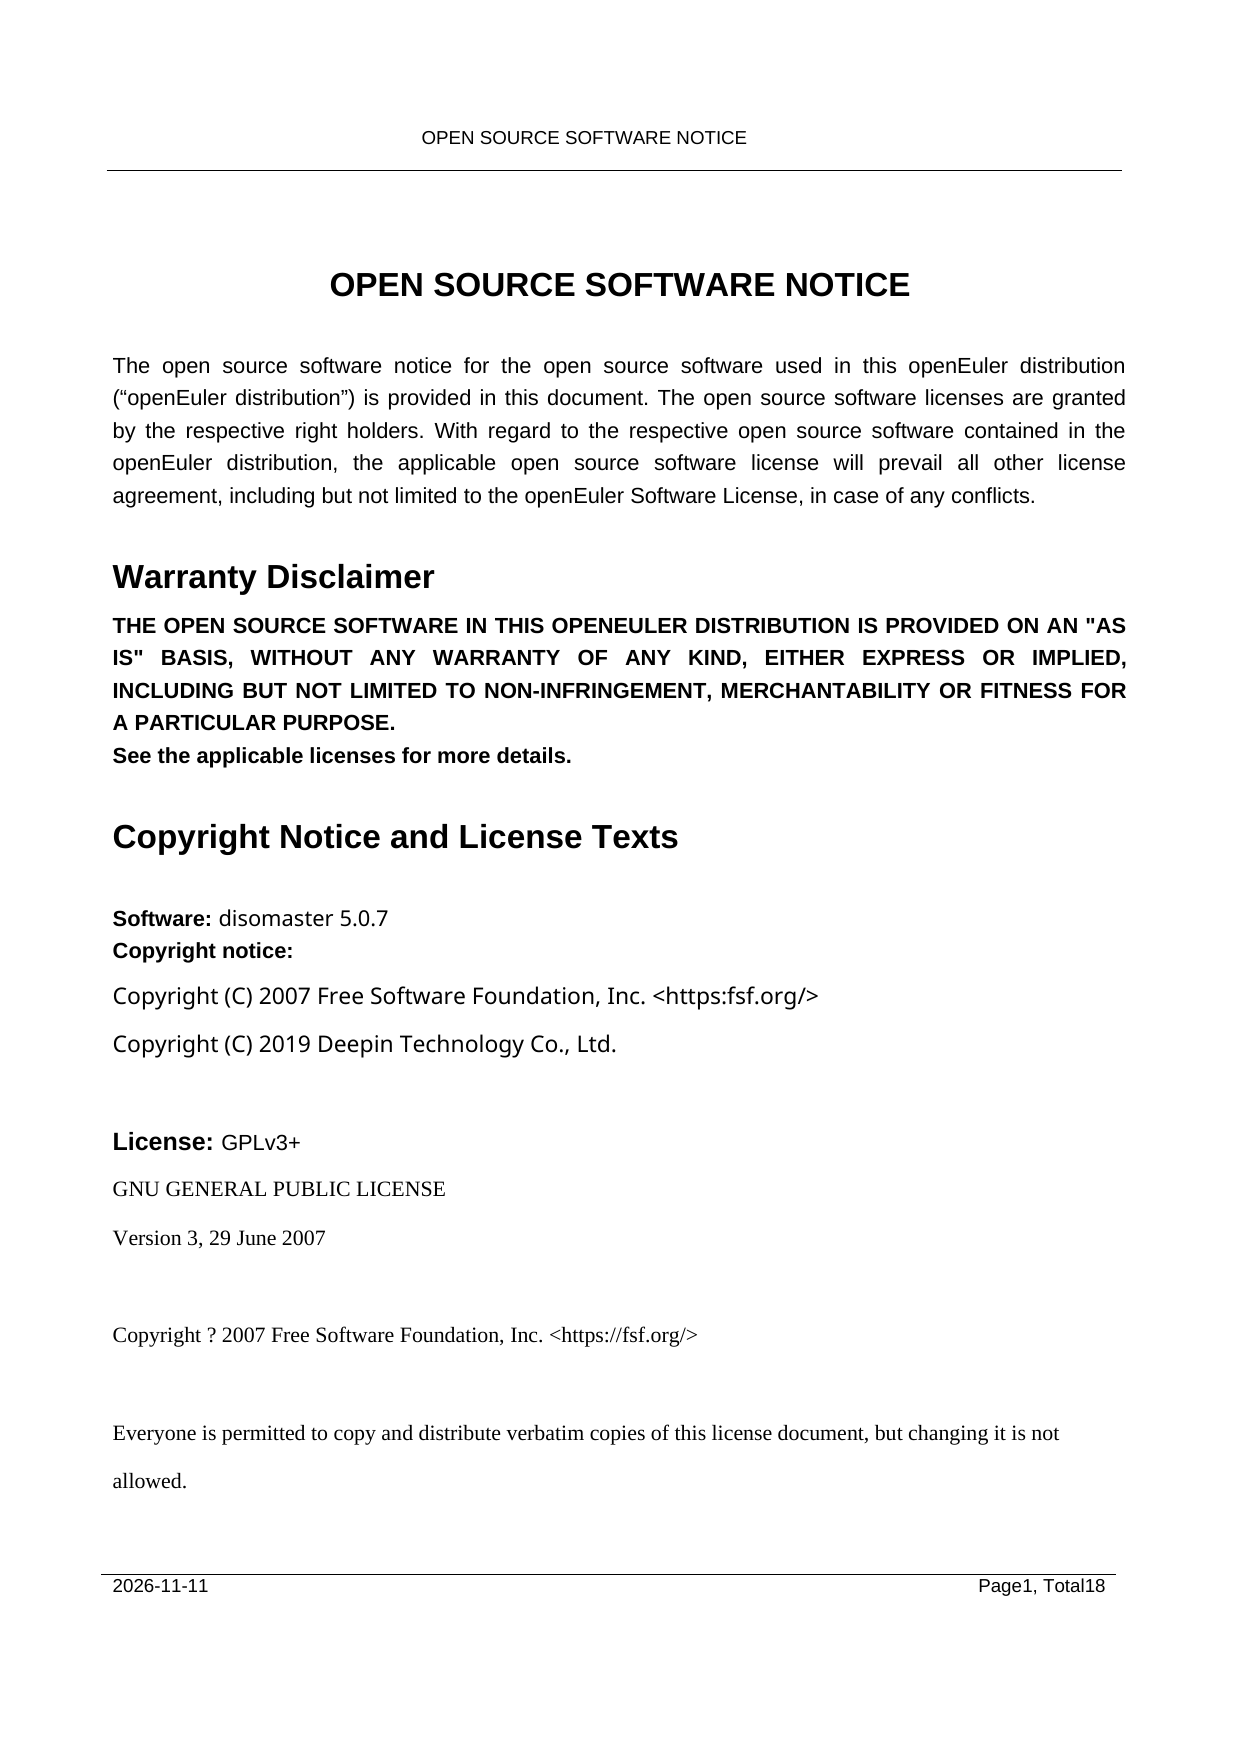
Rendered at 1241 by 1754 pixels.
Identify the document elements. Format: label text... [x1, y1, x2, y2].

text Warranty Disclaimer [112, 544, 1128, 609]
text License: GPLv3+ [112, 1125, 1128, 1158]
text Copyright (C) 2007 Free Software Foundation, Inc. <https:fsf.org/> Copyright (C) 2019 Deepin Technology Co., Ltd. [112, 979, 1128, 1109]
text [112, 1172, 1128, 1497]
text Copyright Notice and License Texts [112, 804, 1128, 869]
text Software: disomaster 5.0.7 [112, 901, 1128, 934]
text Copyright notice: [112, 934, 1128, 966]
text OPEN SOURCE SOFTWARE NOTICE [112, 251, 1128, 316]
text THE OPEN SOURCE SOFTWARE IN THIS OPENEULER DISTRIBUTION IS PROVIDED ON AN "AS IS" BASIS, WITHOUT ANY WARRANTY OF ANY KIND, EITHER EXPRESS OR IMPLIED, INCLUDING BUT NOT LIMITED TO NON-INFRINGEMENT, MERCHANTABILITY OR FITNESS FOR A PARTICULAR PURPOSE. See the applicable licenses for more details. [112, 609, 1128, 771]
text The open source software notice for the open source software used in this openEuler distribution (“openEuler distribution”) is provided in this document. The open source software licenses are granted by the respective right holders. With regard to the respective open source software contained in the openEuler distribution, the applicable open source software license will prevail all other license agreement, including but not limited to the openEuler Software License, in case of any conflicts. [112, 349, 1128, 511]
